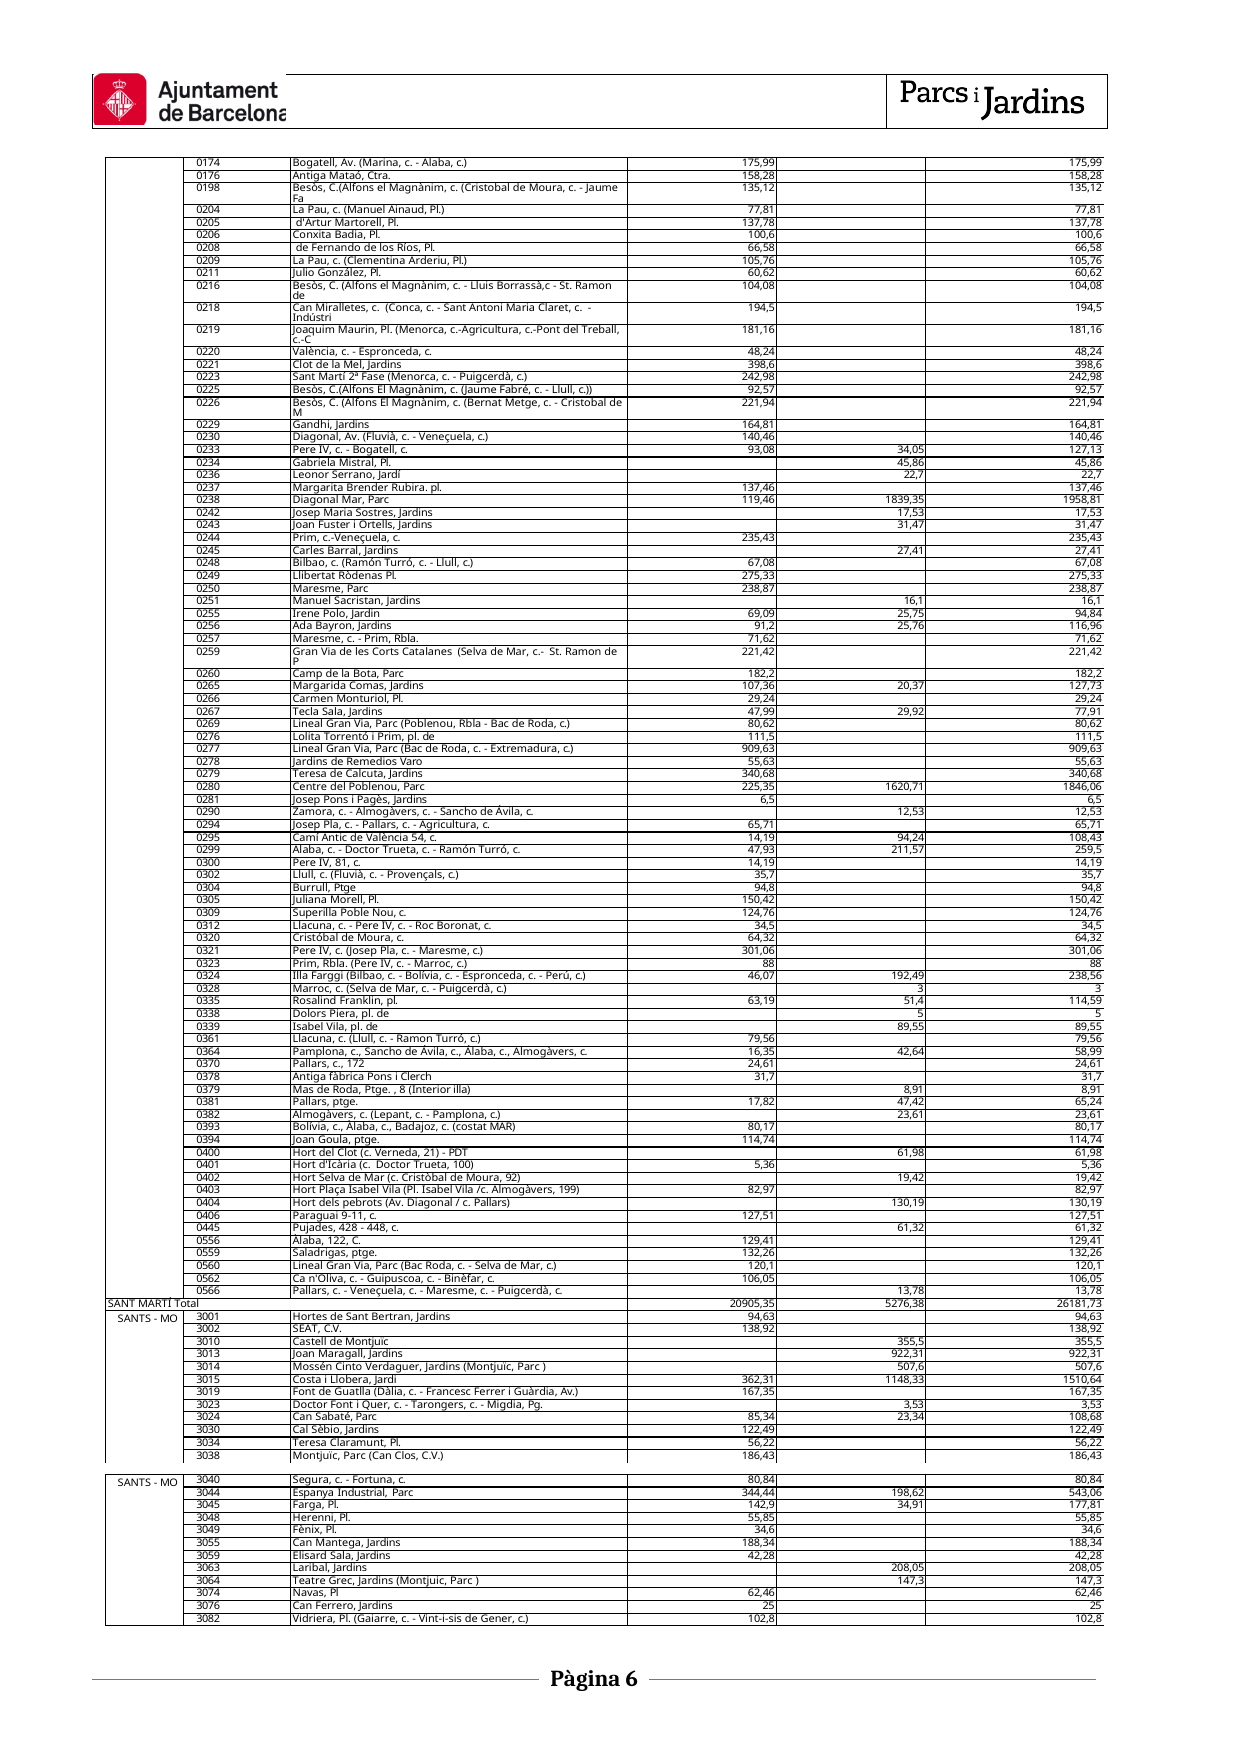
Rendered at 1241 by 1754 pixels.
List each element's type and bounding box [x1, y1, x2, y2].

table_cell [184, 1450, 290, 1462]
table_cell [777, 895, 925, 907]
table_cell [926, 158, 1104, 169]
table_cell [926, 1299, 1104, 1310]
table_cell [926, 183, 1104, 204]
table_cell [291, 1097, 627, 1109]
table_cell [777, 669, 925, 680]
picture [92, 73, 286, 124]
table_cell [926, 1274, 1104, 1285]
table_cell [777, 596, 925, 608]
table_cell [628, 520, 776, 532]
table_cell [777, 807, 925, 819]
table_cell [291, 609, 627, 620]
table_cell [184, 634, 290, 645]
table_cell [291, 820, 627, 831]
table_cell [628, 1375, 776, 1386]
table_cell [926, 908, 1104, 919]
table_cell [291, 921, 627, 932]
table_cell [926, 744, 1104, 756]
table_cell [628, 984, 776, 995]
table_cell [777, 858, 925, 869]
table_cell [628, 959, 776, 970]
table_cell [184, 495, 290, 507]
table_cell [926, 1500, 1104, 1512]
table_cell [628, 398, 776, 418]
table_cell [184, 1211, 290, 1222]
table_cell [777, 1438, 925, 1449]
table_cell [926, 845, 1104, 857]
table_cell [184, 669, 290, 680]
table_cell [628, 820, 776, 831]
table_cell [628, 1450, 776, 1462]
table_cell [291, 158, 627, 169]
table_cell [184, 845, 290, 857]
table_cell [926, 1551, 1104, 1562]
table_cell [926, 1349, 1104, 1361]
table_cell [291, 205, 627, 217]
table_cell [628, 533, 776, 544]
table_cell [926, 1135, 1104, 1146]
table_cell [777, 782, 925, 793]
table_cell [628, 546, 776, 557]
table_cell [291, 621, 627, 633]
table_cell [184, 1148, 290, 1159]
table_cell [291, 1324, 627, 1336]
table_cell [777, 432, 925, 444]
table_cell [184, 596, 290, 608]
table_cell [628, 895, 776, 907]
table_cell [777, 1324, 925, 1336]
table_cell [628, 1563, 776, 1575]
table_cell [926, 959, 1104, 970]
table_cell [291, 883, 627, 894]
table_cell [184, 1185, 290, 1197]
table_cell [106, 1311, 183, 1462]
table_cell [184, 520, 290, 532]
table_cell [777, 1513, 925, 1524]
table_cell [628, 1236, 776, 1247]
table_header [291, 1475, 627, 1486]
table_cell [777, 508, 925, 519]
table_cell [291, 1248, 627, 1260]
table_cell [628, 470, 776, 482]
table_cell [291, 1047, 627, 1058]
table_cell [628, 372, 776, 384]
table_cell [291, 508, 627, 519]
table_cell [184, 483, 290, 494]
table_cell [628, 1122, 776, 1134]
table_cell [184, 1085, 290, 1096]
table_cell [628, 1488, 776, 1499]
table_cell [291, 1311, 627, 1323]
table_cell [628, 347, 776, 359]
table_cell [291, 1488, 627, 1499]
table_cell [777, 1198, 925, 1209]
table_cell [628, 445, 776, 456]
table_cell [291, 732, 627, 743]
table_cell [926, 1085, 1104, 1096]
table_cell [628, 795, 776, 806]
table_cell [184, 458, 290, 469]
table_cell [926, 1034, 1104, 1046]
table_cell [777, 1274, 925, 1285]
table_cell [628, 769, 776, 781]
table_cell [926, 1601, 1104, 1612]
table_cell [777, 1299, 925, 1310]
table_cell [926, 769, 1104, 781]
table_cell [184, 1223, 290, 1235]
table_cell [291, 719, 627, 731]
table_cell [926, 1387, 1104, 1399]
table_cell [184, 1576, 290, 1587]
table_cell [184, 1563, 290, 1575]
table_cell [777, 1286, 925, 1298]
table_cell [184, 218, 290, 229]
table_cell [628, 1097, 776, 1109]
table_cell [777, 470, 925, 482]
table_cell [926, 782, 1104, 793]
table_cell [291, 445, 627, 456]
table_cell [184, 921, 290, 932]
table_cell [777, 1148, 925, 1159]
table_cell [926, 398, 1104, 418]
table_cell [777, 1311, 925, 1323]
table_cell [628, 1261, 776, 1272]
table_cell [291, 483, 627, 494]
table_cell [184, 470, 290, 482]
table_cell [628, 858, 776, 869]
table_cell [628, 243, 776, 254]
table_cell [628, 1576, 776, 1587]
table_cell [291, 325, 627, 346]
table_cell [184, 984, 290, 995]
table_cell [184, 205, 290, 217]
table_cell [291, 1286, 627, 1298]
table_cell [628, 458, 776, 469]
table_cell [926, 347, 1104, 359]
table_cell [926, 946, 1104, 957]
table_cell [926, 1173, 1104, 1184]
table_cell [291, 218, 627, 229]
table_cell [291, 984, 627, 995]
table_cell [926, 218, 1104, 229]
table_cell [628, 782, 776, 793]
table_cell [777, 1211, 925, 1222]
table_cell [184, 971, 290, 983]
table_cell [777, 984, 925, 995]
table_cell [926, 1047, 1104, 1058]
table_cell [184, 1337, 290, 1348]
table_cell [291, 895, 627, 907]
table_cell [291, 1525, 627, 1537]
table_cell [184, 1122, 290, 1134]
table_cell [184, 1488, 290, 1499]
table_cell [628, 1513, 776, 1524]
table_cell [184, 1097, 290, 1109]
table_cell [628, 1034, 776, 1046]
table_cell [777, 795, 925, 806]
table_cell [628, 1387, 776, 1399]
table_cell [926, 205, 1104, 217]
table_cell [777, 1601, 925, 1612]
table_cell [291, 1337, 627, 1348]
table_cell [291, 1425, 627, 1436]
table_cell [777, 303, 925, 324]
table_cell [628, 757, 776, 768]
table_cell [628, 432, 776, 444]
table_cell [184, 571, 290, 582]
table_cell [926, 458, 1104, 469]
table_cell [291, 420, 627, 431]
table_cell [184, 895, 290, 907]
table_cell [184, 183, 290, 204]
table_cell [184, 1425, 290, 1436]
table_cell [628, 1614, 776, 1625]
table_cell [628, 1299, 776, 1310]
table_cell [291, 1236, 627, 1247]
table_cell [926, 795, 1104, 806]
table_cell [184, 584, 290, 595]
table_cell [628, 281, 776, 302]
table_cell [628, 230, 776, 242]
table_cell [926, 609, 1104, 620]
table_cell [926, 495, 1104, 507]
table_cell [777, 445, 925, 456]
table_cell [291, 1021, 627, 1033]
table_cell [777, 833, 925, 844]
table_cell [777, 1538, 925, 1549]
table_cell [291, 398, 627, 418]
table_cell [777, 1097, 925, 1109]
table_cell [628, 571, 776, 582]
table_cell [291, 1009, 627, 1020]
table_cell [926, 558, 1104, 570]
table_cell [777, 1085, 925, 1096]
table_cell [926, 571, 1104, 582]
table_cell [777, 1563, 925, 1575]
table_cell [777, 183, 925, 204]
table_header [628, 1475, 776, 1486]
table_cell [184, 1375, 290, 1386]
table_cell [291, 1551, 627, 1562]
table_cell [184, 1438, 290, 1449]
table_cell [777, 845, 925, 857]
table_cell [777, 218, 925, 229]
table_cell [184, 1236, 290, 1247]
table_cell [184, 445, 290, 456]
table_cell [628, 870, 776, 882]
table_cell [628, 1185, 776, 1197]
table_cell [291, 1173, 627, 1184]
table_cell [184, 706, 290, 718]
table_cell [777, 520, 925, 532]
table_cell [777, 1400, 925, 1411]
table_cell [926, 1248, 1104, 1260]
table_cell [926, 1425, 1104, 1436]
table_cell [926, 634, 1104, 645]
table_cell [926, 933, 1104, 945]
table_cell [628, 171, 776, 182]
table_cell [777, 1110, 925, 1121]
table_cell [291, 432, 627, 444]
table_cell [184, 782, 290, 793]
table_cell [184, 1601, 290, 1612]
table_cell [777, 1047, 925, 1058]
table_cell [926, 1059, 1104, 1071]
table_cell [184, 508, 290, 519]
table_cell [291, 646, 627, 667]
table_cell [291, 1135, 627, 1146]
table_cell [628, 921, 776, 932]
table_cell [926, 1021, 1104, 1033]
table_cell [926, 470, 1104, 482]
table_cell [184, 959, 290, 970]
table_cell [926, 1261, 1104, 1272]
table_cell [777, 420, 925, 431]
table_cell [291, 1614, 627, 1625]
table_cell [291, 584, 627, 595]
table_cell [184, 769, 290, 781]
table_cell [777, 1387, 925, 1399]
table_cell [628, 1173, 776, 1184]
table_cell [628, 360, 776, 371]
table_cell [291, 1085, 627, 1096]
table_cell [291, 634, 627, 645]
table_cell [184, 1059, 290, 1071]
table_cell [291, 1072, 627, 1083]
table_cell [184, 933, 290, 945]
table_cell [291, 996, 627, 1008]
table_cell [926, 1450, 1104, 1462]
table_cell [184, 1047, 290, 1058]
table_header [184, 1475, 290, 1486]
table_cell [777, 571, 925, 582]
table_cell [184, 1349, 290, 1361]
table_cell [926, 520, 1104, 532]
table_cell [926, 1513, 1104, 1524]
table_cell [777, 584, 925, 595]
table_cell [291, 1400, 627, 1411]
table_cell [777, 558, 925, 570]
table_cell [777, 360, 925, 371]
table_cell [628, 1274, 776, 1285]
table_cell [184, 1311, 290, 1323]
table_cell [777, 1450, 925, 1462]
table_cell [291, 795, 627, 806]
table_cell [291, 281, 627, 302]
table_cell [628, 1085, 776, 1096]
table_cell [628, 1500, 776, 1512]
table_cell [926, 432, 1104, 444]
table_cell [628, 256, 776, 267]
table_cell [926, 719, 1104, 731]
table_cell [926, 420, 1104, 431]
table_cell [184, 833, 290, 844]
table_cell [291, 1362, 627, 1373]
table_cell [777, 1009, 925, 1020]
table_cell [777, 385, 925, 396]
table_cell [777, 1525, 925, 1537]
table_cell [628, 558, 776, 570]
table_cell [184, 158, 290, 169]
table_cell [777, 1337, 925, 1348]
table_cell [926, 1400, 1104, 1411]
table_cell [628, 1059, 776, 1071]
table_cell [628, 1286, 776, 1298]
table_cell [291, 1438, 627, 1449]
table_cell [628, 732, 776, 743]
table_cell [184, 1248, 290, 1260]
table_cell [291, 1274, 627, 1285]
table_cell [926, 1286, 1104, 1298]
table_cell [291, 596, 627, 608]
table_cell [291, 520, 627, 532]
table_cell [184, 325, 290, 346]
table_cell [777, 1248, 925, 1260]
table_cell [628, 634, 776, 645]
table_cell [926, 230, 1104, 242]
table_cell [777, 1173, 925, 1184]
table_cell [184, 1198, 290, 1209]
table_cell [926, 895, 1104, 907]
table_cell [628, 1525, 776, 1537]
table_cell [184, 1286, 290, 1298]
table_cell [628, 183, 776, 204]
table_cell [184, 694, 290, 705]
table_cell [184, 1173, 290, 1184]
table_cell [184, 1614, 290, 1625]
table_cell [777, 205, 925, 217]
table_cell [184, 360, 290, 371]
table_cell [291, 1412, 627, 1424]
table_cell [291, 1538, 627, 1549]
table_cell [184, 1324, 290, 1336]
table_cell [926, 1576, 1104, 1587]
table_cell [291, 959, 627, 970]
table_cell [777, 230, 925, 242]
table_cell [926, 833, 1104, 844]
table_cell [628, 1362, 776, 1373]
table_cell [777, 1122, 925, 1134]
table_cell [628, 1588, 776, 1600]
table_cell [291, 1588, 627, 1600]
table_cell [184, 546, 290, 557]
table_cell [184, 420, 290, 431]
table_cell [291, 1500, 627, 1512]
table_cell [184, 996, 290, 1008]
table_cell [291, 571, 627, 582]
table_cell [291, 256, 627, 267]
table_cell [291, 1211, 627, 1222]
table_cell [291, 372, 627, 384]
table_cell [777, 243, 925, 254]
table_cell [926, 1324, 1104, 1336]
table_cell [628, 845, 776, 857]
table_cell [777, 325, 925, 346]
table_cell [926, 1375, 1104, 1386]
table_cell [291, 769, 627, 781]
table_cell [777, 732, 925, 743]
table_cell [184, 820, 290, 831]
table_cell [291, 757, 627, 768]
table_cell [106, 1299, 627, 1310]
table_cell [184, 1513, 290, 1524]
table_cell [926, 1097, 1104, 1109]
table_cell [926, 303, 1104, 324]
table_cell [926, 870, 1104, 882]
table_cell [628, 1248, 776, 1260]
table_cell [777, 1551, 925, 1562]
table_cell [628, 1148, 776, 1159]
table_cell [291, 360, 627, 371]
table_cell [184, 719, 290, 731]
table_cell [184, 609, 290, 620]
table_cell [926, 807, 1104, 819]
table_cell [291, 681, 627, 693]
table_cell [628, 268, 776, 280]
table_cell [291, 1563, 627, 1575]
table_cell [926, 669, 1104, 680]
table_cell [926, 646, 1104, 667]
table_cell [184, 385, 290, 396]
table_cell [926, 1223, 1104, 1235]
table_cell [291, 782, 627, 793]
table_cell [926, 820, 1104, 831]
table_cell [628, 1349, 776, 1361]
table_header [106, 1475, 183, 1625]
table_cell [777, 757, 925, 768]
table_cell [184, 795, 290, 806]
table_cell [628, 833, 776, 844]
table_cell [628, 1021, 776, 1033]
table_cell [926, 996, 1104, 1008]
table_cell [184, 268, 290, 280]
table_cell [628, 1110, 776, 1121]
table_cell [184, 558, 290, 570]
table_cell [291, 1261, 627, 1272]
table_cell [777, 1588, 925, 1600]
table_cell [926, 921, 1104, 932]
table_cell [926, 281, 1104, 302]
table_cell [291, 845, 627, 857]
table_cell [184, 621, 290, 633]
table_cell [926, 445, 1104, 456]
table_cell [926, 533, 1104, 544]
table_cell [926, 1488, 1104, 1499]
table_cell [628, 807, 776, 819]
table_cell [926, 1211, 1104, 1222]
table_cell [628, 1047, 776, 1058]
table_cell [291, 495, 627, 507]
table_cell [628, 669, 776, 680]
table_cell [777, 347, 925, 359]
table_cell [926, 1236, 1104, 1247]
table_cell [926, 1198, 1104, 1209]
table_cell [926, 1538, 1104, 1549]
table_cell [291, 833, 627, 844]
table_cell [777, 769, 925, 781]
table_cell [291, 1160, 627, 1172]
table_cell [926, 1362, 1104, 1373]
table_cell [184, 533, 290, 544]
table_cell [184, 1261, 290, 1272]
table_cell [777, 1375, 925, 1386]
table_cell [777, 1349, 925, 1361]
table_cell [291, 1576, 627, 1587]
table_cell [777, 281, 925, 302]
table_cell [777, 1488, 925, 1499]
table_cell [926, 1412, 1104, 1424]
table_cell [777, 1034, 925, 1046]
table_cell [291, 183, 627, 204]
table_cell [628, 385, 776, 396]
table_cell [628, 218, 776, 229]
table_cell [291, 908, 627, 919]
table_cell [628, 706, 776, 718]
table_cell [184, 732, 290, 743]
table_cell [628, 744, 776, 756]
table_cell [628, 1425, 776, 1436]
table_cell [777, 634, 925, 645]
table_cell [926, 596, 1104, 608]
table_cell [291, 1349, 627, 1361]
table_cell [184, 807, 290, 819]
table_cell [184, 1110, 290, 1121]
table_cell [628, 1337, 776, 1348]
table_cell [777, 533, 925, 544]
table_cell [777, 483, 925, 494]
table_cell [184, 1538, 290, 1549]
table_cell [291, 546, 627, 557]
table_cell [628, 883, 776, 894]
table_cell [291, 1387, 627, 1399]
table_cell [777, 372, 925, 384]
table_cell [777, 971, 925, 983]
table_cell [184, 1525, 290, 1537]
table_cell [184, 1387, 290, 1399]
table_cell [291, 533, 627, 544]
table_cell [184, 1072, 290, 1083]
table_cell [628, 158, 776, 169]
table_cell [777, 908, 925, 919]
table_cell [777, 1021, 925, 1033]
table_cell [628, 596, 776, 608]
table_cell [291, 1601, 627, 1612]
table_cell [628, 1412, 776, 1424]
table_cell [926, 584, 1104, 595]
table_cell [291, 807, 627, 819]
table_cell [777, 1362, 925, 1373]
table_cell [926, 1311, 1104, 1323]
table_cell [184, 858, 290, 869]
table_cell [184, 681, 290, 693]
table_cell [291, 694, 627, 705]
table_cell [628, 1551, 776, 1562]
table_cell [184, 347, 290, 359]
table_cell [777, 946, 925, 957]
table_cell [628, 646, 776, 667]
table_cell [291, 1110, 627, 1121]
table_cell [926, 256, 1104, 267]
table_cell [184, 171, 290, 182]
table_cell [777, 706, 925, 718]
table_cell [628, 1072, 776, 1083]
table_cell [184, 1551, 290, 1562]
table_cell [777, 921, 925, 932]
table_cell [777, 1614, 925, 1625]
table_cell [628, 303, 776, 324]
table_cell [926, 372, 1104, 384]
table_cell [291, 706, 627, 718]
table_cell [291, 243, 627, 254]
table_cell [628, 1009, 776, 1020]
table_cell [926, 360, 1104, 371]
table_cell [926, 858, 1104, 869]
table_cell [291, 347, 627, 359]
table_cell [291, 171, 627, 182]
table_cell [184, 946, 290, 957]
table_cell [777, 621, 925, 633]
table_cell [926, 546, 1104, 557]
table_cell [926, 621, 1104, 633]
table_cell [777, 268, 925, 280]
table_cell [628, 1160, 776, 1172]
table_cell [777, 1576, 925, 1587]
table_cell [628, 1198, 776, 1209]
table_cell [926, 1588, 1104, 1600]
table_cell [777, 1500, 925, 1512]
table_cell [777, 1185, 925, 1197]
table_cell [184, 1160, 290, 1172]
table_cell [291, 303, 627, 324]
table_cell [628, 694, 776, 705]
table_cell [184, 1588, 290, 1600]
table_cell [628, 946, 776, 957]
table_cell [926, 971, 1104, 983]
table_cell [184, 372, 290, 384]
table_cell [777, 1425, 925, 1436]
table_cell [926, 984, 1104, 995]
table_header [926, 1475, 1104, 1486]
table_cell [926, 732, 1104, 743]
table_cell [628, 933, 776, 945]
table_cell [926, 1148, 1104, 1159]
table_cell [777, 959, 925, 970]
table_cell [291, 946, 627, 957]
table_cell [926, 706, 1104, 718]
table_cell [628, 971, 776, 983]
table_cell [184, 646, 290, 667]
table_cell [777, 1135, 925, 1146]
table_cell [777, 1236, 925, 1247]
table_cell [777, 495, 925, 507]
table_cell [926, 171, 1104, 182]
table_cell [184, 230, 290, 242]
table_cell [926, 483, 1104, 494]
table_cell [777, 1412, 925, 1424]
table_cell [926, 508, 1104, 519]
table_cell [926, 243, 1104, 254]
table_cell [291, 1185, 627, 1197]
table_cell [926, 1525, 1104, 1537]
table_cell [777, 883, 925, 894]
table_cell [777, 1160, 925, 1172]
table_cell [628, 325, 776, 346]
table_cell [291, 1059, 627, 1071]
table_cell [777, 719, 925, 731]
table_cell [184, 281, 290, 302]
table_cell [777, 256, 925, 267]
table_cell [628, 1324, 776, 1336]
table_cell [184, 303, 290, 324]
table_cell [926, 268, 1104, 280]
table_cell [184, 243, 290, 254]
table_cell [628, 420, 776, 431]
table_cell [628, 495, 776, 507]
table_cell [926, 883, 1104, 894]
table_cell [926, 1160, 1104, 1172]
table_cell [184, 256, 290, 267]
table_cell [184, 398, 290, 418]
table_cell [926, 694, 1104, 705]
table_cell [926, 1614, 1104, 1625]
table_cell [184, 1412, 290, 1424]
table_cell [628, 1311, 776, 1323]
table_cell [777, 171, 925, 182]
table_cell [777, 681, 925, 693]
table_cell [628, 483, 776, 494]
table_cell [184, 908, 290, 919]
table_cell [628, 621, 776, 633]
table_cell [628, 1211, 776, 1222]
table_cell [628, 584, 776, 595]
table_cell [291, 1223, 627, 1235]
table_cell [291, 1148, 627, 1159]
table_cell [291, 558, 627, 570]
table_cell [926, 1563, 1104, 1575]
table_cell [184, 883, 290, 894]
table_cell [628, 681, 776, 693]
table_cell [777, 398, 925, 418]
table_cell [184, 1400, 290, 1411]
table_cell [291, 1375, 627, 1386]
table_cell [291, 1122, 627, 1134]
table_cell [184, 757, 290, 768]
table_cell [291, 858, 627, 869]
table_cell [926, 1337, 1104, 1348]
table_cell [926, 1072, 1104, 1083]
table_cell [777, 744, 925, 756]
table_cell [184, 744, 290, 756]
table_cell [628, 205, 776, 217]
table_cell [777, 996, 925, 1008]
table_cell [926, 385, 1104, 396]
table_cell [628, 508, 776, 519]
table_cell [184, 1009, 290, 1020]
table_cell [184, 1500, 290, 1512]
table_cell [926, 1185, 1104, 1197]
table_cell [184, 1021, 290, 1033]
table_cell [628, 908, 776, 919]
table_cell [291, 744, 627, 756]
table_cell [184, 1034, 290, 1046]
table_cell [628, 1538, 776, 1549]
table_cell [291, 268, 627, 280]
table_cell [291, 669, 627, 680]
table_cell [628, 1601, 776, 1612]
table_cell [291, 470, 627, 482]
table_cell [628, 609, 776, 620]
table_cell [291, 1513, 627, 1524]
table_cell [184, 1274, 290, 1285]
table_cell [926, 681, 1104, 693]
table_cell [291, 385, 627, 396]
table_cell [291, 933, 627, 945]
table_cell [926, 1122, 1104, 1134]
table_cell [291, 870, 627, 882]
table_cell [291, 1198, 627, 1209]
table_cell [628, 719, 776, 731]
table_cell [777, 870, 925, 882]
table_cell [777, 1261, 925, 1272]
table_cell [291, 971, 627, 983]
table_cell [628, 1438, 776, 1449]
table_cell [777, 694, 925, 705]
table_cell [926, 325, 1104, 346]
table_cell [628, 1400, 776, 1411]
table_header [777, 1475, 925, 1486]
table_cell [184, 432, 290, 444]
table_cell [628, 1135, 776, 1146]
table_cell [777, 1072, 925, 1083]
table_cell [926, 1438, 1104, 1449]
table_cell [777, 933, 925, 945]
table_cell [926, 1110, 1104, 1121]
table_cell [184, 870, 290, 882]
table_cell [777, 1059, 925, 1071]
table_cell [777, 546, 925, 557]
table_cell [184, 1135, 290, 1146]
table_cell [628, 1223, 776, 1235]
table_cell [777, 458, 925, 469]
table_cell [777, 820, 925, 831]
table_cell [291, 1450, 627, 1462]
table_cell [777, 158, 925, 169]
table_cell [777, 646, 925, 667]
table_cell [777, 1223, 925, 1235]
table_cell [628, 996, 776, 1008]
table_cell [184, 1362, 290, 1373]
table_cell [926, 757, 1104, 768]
picture [897, 74, 1090, 125]
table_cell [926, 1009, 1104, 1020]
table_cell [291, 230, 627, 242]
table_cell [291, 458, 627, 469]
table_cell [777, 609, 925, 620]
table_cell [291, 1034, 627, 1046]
